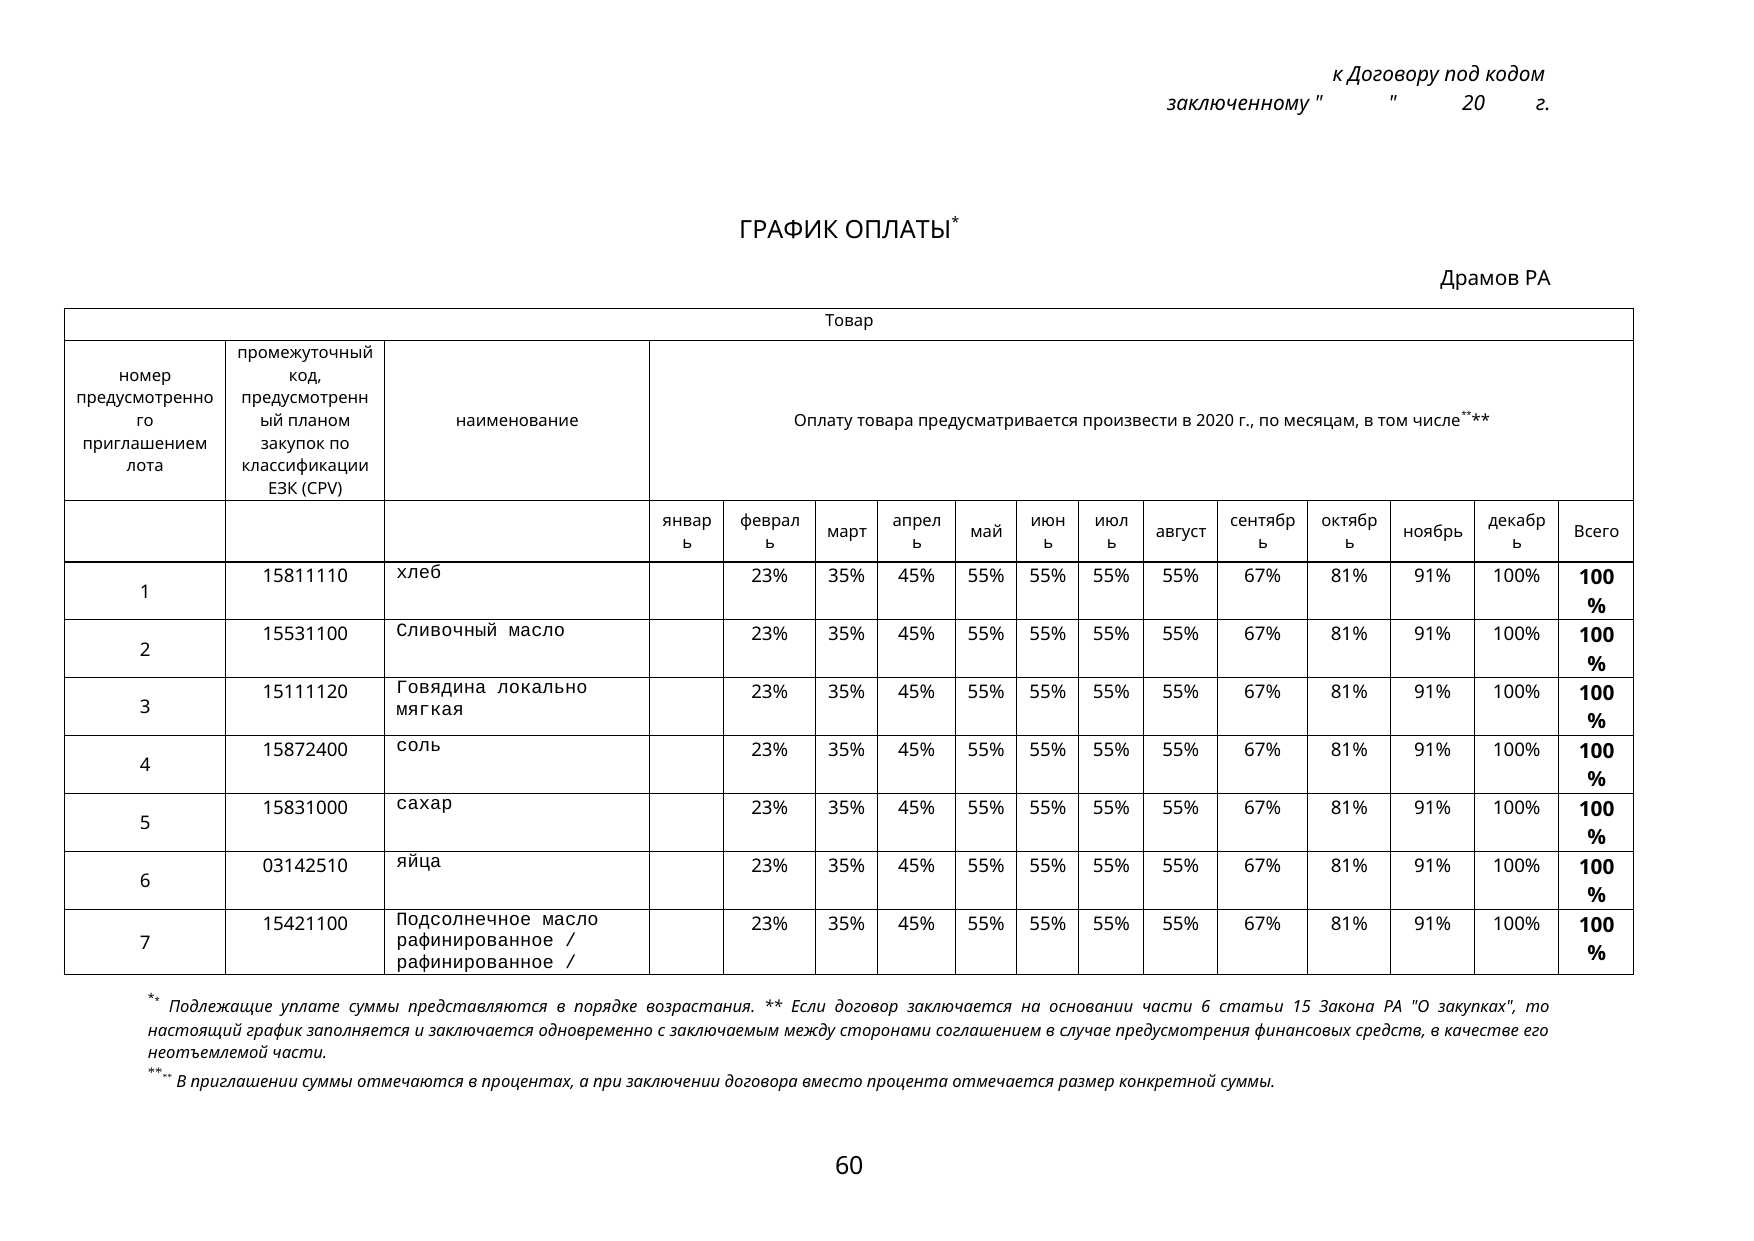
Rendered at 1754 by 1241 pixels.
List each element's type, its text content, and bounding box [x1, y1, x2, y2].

table_cell 5 [65, 794, 225, 851]
table_cell 55% [1017, 794, 1078, 851]
table_cell 100% [1559, 620, 1633, 677]
table_cell 67% [1218, 852, 1307, 909]
table_cell 55% [956, 736, 1016, 793]
table_cell 6 [65, 852, 225, 909]
table_cell 45% [878, 794, 955, 851]
table_cell 100% [1559, 736, 1633, 793]
table_cell 55% [1144, 620, 1217, 677]
table_cell 100% [1475, 620, 1558, 677]
table_cell 100% [1559, 794, 1633, 851]
table_cell 55% [1144, 736, 1217, 793]
table_cell 35% [816, 678, 877, 735]
table_cell 91% [1391, 852, 1474, 909]
table_cell 15811110 [226, 563, 384, 619]
table_cell 23% [724, 736, 815, 793]
table_cell 35% [816, 736, 877, 793]
table_cell 100% [1559, 678, 1633, 735]
table_cell 55% [1144, 794, 1217, 851]
table_cell 55% [1017, 563, 1078, 619]
table_cell 67% [1218, 794, 1307, 851]
table_cell 2 [65, 620, 225, 677]
table_cell Оплату товара предусматривается произвести в 2020 г., по месяцам, в том числе** [650, 341, 1633, 499]
table_cell 7 [65, 910, 225, 974]
table_cell 67% [1218, 910, 1307, 974]
table_cell февраль [724, 501, 815, 561]
table_cell 91% [1391, 794, 1474, 851]
table_cell [385, 501, 649, 561]
table_cell 35% [816, 852, 877, 909]
table_cell [650, 563, 723, 619]
table_cell [650, 910, 723, 974]
table_cell 100% [1475, 910, 1558, 974]
table_cell 55% [1017, 736, 1078, 793]
table_cell 35% [816, 794, 877, 851]
table_cell октябрь [1308, 501, 1390, 561]
table_cell 81% [1308, 910, 1390, 974]
table_cell наименование [385, 341, 649, 499]
table_cell 100% [1475, 794, 1558, 851]
table_cell 23% [724, 620, 815, 677]
table_cell 81% [1308, 736, 1390, 793]
table_cell [650, 620, 723, 677]
table_cell 55% [956, 794, 1016, 851]
table_cell номер предусмотренного приглашением лота [65, 341, 225, 499]
table_cell [65, 501, 225, 561]
table_cell 55% [1017, 852, 1078, 909]
table_cell 100% [1475, 852, 1558, 909]
table_cell 55% [956, 910, 1016, 974]
table_cell яйца [385, 852, 649, 909]
table_cell 35% [816, 563, 877, 619]
table_cell 45% [878, 852, 955, 909]
table_cell 55% [956, 852, 1016, 909]
table_cell 100% [1475, 563, 1558, 619]
table_cell [650, 794, 723, 851]
table_cell 67% [1218, 678, 1307, 735]
table_cell 81% [1308, 620, 1390, 677]
table_cell 55% [1017, 910, 1078, 974]
table_cell 100% [1559, 852, 1633, 909]
table_cell 23% [724, 852, 815, 909]
table_cell [226, 501, 384, 561]
table_cell 45% [878, 678, 955, 735]
table_cell Говядина локально мягкая [385, 678, 649, 735]
table_cell декабрь [1475, 501, 1558, 561]
table_cell май [956, 501, 1016, 561]
table_cell 55% [1144, 910, 1217, 974]
table_cell 45% [878, 620, 955, 677]
table_cell сентябрь [1218, 501, 1307, 561]
table_cell 45% [878, 910, 955, 974]
table_cell 55% [1144, 852, 1217, 909]
table_cell 35% [816, 910, 877, 974]
table_cell соль [385, 736, 649, 793]
table_cell 55% [1079, 620, 1143, 677]
table_cell 23% [724, 910, 815, 974]
table_cell [650, 736, 723, 793]
table_cell 55% [1079, 736, 1143, 793]
table_cell 45% [878, 563, 955, 619]
table_cell 55% [1079, 678, 1143, 735]
table_cell 100% [1475, 736, 1558, 793]
table_cell 91% [1391, 910, 1474, 974]
table_cell 23% [724, 678, 815, 735]
table_cell 81% [1308, 563, 1390, 619]
table_cell 91% [1391, 620, 1474, 677]
table_cell 55% [956, 563, 1016, 619]
table_cell 23% [724, 563, 815, 619]
table_cell 100% [1475, 678, 1558, 735]
text ГРАФИК ОПЛАТЫ* [148, 212, 1550, 246]
table_cell 45% [878, 736, 955, 793]
table_cell 55% [1079, 910, 1143, 974]
table_cell хлеб [385, 563, 649, 619]
table_cell 67% [1218, 736, 1307, 793]
table_cell март [816, 501, 877, 561]
table_cell 55% [1017, 620, 1078, 677]
table_cell 1 [65, 563, 225, 619]
table_cell 55% [956, 620, 1016, 677]
table_cell 67% [1218, 563, 1307, 619]
table_cell 55% [1079, 563, 1143, 619]
table_cell 3 [65, 678, 225, 735]
table_cell 67% [1218, 620, 1307, 677]
text к Договору под кодом заключенному " " 20 г. [148, 59, 1550, 116]
table_cell [650, 852, 723, 909]
table_cell промежуточный код, предусмотренный планом закупок по классификации ЕЗК (CPV) [226, 341, 384, 499]
table_cell 81% [1308, 852, 1390, 909]
table_cell июль [1079, 501, 1143, 561]
table_cell 100% [1559, 910, 1633, 974]
table_cell июнь [1017, 501, 1078, 561]
table_cell Сливочный масло [385, 620, 649, 677]
table_cell 4 [65, 736, 225, 793]
table_cell ноябрь [1391, 501, 1474, 561]
table_cell 91% [1391, 563, 1474, 619]
table_cell 55% [1079, 852, 1143, 909]
table_cell январь [650, 501, 723, 561]
table_cell 91% [1391, 678, 1474, 735]
table_cell 81% [1308, 794, 1390, 851]
table_cell 55% [956, 678, 1016, 735]
table_cell 55% [1144, 678, 1217, 735]
table_cell 15111120 [226, 678, 384, 735]
table_header Товар [65, 309, 1633, 339]
table_cell 100% [1559, 563, 1633, 619]
table_cell 23% [724, 794, 815, 851]
table_cell 55% [1079, 794, 1143, 851]
table_cell 35% [816, 620, 877, 677]
table_cell 55% [1017, 678, 1078, 735]
text Драмов РА [148, 263, 1550, 291]
table_cell 03142510 [226, 852, 384, 909]
table_cell 91% [1391, 736, 1474, 793]
table_cell 15831000 [226, 794, 384, 851]
table_cell 15531100 [226, 620, 384, 677]
table_cell 81% [1308, 678, 1390, 735]
table_cell Подсолнечное масло рафинированное / рафинированное / [385, 910, 649, 974]
table_cell август [1144, 501, 1217, 561]
table_cell 15421100 [226, 910, 384, 974]
table_cell [650, 678, 723, 735]
table_cell сахар [385, 794, 649, 851]
table_cell 15872400 [226, 736, 384, 793]
table_cell апрель [878, 501, 955, 561]
table_cell Всего [1559, 501, 1633, 561]
table_cell 55% [1144, 563, 1217, 619]
